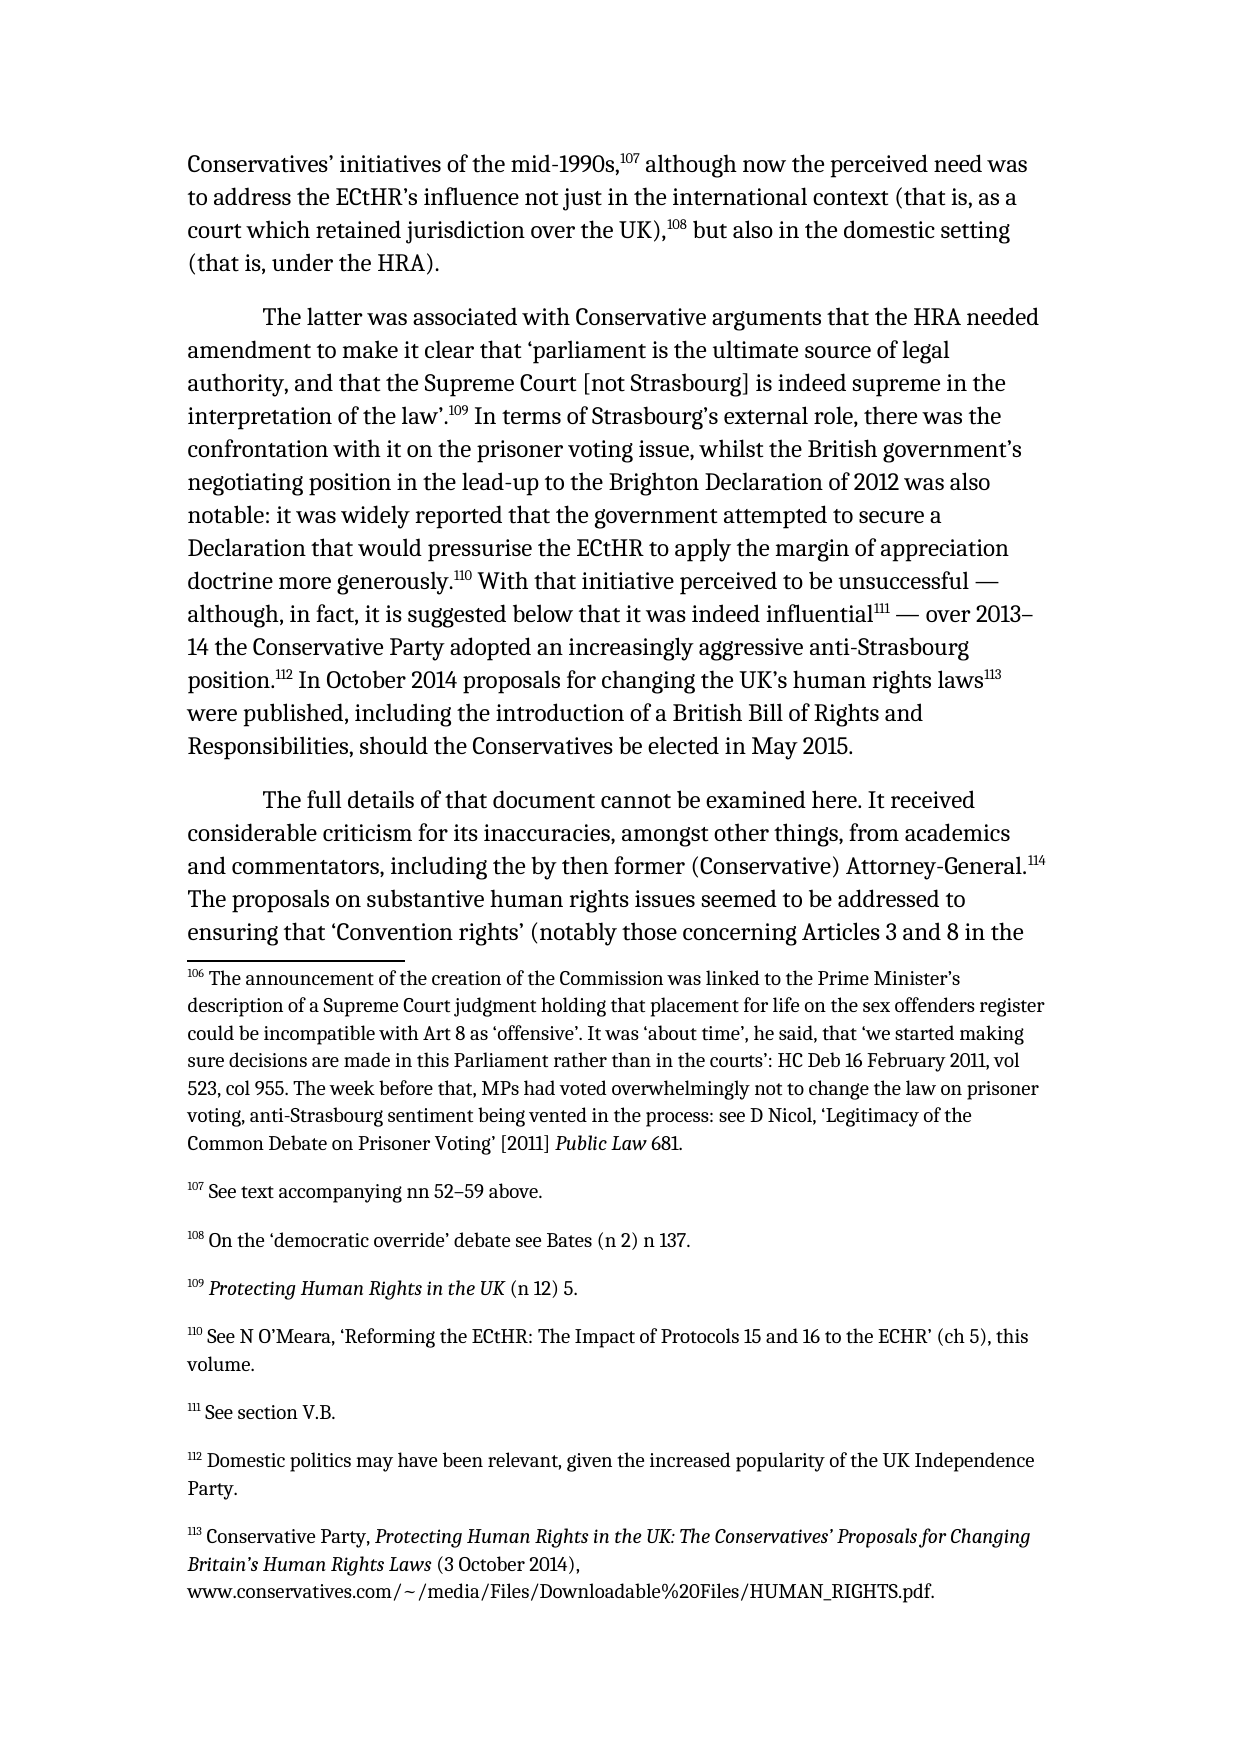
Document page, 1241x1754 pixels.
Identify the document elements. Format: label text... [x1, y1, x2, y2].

text The latter was associated with Conservative arguments that the HRA needed amendment to make it clear that ‘parliament is the ultimate source of legal authority, and that the Supreme Court [not Strasbourg] is indeed supreme in the interpretation of the law’. In terms of Strasbourg’s external role, there was the confrontation with it on the prisoner voting issue, whilst the British government’s negotiating position in the lead-up to the Brighton Declaration of 2012 was also notable: it was widely reported that the government attempted to secure a Declaration that would pressurise the ECtHR to apply the margin of appreciation doctrine more generously. With that initiative perceived to be unsuccessful — although, in fact, it is suggested below that it was indeed influential — over 2013–14 the Conservative Party adopted an increasingly aggressive anti-Strasbourg position. In October 2014 proposals for changing the UK’s human rights laws were published, including the introduction of a British Bill of Rights and Responsibilities, should the Conservatives be elected in May 2015. [187, 303, 1053, 761]
text The full details of that document cannot be examined here. It received considerable criticism for its inaccuracies, amongst other things, from academics and commentators, including the by then former (Conservative) Attorney-General. The proposals on substantive human rights issues seemed to be addressed to ensuring that ‘Convention rights’ (notably those concerning Articles 3 and 8 in the context of immigration) were read in a British (in fact, Conservative) rather than Strasbourg way. The document stated that under a future Conservative government Parliament should have to approve Strasbourg judgments finding the UK in breach of the Convention, those judgments being treated as advisory only. In a vendetta-like way it asserted that the ECtHR had undermined public confidence in human rights and, with echoes of Fitzmaurice, reference was made to the Court’s illegitimate ‘mission creep’ (the aggrandisement argument). The UK, it said, stood by ‘the commitments made when we signed the Convention’, so the Convention would not be renounced unilaterally given that it was not ‘our principled commitment to fundamental rights that ha[d] changed’. Thus, under a Conservative government, the UK would ‘engage’ with the Council of Europe to ‘seek recognition that our approach [for example as regards reinterpreting Article 3 and 8] is a legitimate way of applying the Convention’ — but if that recognition was not forthcoming, ‘the UK would be left with no alternative but to withdraw from the Convention’ when the new, proposed British Bill of Rights and Responsibilities entered into force. [187, 786, 1053, 947]
text The bright spotlight under which the ECtHR was put by these respected figures who would be expected to be championing Strasbourg’s cause, not undermining it, lent credibility to the more vociferous opposition coming from the constituencies traditionally hostile to Strasbourg, including aspects of the media and many Conservative politicians. For the latter, frustration with Strasbourg rose to a critical point over the life of the 2010–15 Parliament, reflecting the view, it seems, that it was high time to push back what was seen as the overwhelming tide of Strasbourg’s influence and reassert the Westminster model. There were echoes then of the Conservatives’ initiatives of the mid-1990s, although now the perceived need was to address the ECtHR’s influence not just in the international context (that is, as a court which retained jurisdiction over the UK), but also in the domestic setting (that is, under the HRA). [187, 150, 1053, 278]
